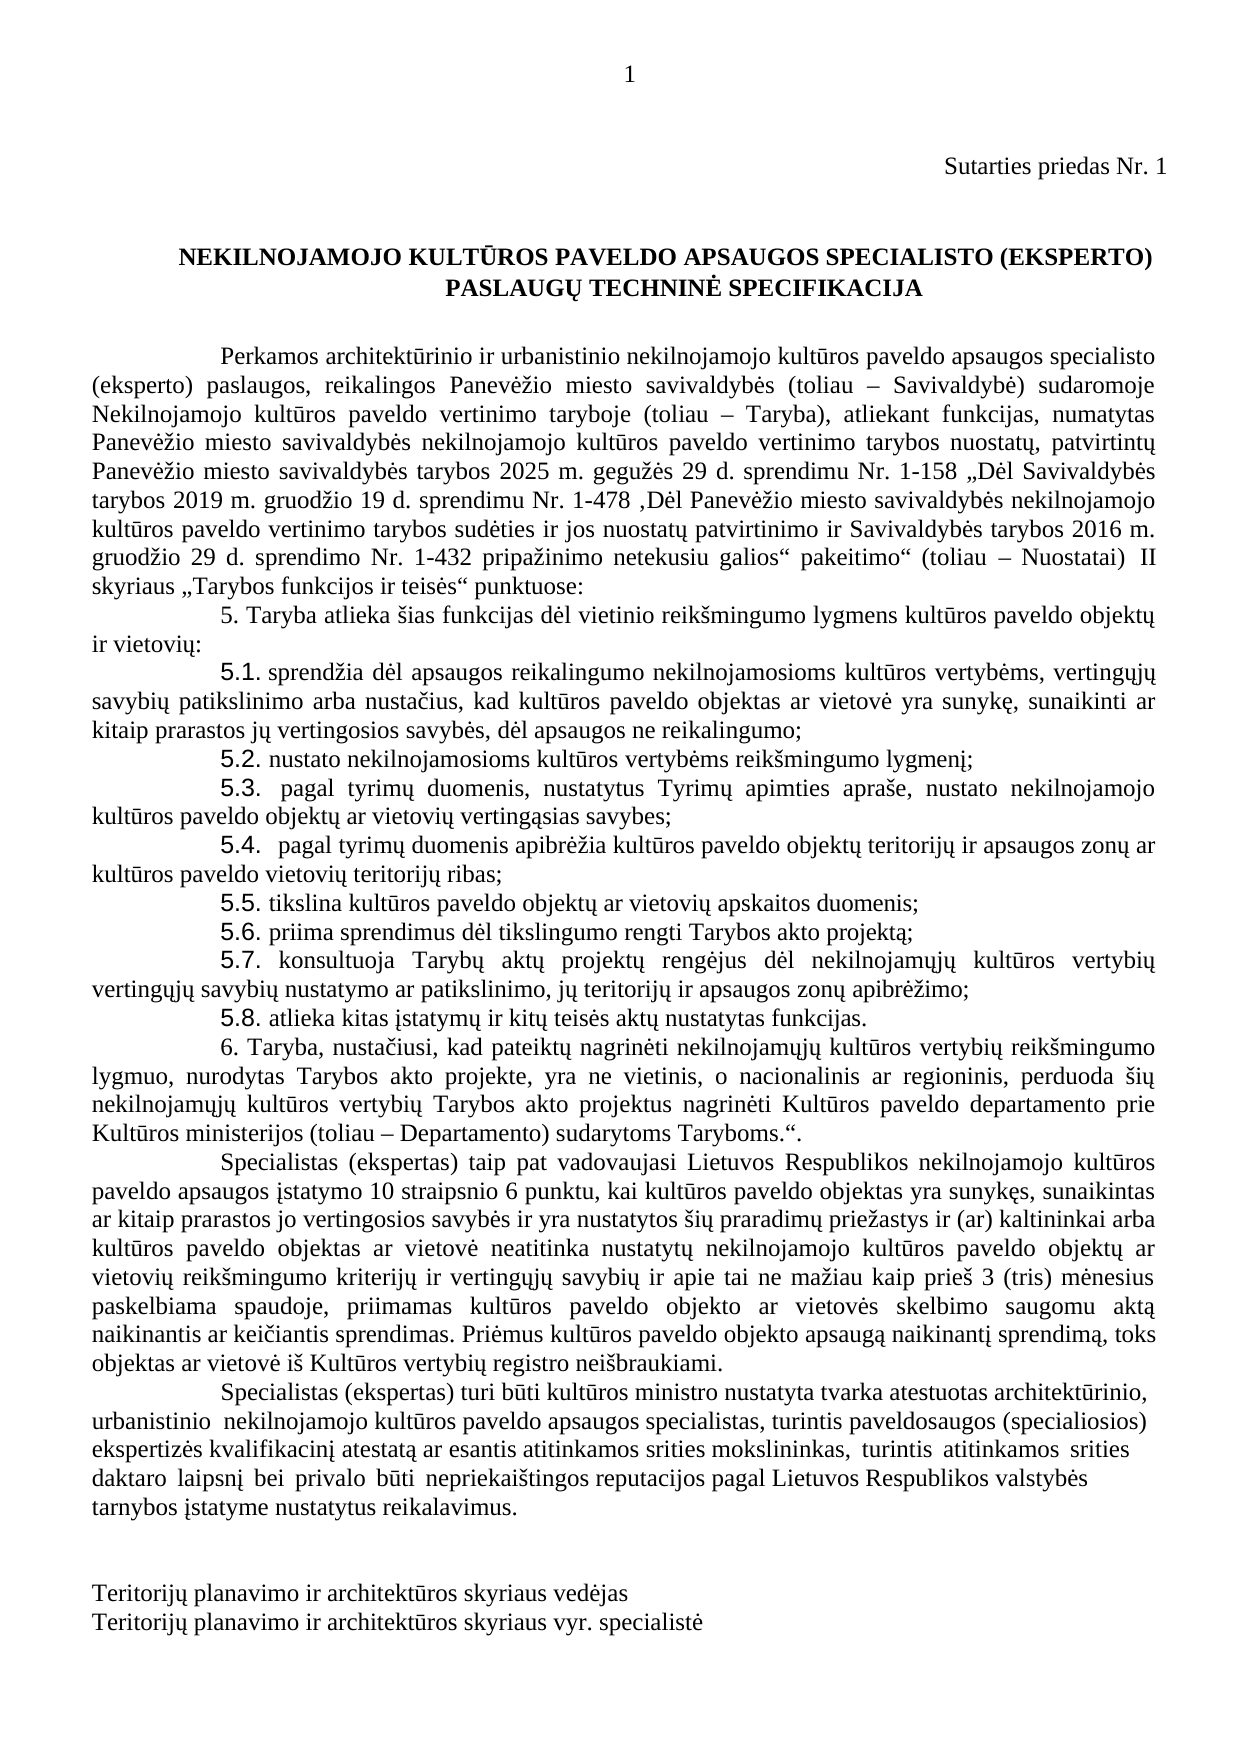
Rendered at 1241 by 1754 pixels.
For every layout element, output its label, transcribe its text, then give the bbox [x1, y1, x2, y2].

list atlieka kitas įstatymų ir kitų teisės aktų nustatytas funkcijas. [92, 1003, 1167, 1032]
list tikslina kultūros paveldo objektų ar vietovių apskaitos duomenis; [92, 888, 1167, 917]
list pagal tyrimų duomenis apibrėžia kultūros paveldo objektų teritorijų ir apsaugos zonų ar kultūros paveldo vietovių teritorijų ribas; [92, 830, 1156, 888]
text Perkamos architektūrinio ir urbanistinio nekilnojamojo kultūros paveldo apsaugos specialisto (eksperto) paslaugos, reikalingos Panevėžio miesto savivaldybės (toliau – Savivaldybė) sudaromoje Nekilnojamojo kultūros paveldo vertinimo taryboje (toliau – Taryba), atliekant funkcijas, numatytas Panevėžio miesto savivaldybės nekilnojamojo kultūros paveldo vertinimo tarybos nuostatų, patvirtintų Panevėžio miesto savivaldybės tarybos 2025 m. gegužės 29 d. sprendimu Nr. 1-158 „Dėl Savivaldybės tarybos 2019 m. gruodžio 19 d. sprendimu Nr. 1-478 ‚Dėl Panevėžio miesto savivaldybės nekilnojamojo kultūros paveldo vertinimo tarybos sudėties ir jos nuostatų patvirtinimo ir Savivaldybės tarybos 2016 m. gruodžio 29 d. sprendimo Nr. 1-432 pripažinimo netekusiu galios“ pakeitimo“ (toliau – Nuostatai) II skyriaus „Tarybos funkcijos ir teisės“ punktuose: [92, 341, 1156, 600]
list pagal tyrimų duomenis, nustatytus Tyrimų apimties apraše, nustato nekilnojamojo kultūros paveldo objektų ar vietovių vertingąsias savybes; [92, 773, 1156, 830]
list sprendžia dėl apsaugos reikalingumo nekilnojamosioms kultūros vertybėms, vertingųjų savybių patikslinimo arba nustačius, kad kultūros paveldo objektas ar vietovė yra sunykę, sunaikinti ar kitaip prarastos jų vertingosios savybės, dėl apsaugos ne reikalingumo; [92, 657, 1156, 744]
subtitle NEKILNOJAMOJO KULTŪROS PAVELDO APSAUGOS SPECIALISTO (EKSPERTO) PASLAUGŲ TECHNINĖ SPECIFIKACIJA [164, 242, 1167, 301]
text 5. Taryba atlieka šias funkcijas dėl vietinio reikšmingumo lygmens kultūros paveldo objektų ir vietovių: [92, 600, 1156, 657]
text Teritorijų planavimo ir architektūros skyriaus vyr. specialistė [92, 1607, 1156, 1636]
list priima sprendimus dėl tikslingumo rengti Tarybos akto projektą; [92, 917, 1167, 946]
list konsultuoja Tarybų aktų projektų rengėjus dėl nekilnojamųjų kultūros vertybių vertingųjų savybių nustatymo ar patikslinimo, jų teritorijų ir apsaugos zonų apibrėžimo; [92, 946, 1156, 1003]
text Specialistas (ekspertas) taip pat vadovaujasi Lietuvos Respublikos nekilnojamojo kultūros paveldo apsaugos įstatymo 10 straipsnio 6 punktu, kai kultūros paveldo objektas yra sunykęs, sunaikintas ar kitaip prarastos jo vertingosios savybės ir yra nustatytos šių praradimų priežastys ir (ar) kaltininkai arba kultūros paveldo objektas ar vietovė neatitinka nustatytų nekilnojamojo kultūros paveldo objektų ar vietovių reikšmingumo kriterijų ir vertingųjų savybių ir apie tai ne mažiau kaip prieš 3 (tris) mėnesius paskelbiama spaudoje, priimamas kultūros paveldo objekto ar vietovės skelbimo saugomu aktą naikinantis ar keičiantis sprendimas. Priėmus kultūros paveldo objekto apsaugą naikinantį sprendimą, toks objektas ar vietovė iš Kultūros vertybių registro neišbraukiami. [92, 1147, 1156, 1377]
text Teritorijų planavimo ir architektūros skyriaus vedėjas [92, 1578, 1156, 1607]
text Specialistas (ekspertas) turi būti kultūros ministro nustatyta tvarka atestuotas architektūrinio, urbanistinio nekilnojamojo kultūros paveldo apsaugos specialistas, turintis paveldosaugos (specialiosios) ekspertizės kvalifikacinį atestatą ar esantis atitinkamos srities mokslininkas, turintis atitinkamos srities daktaro laipsnį bei privalo būti nepriekaištingos reputacijos pagal Lietuvos Respublikos valstybės tarnybos įstatyme nustatytus reikalavimus. [92, 1377, 1156, 1521]
text 6. Taryba, nustačiusi, kad pateiktų nagrinėti nekilnojamųjų kultūros vertybių reikšmingumo lygmuo, nurodytas Tarybos akto projekte, yra ne vietinis, o nacionalinis ar regioninis, perduoda šių nekilnojamųjų kultūros vertybių Tarybos akto projektus nagrinėti Kultūros paveldo departamento prie Kultūros ministerijos (toliau – Departamento) sudarytoms Taryboms.“. [92, 1032, 1156, 1147]
list nustato nekilnojamosioms kultūros vertybėms reikšmingumo lygmenį; [92, 744, 1167, 773]
text Sutarties priedas Nr. 1 [92, 151, 1167, 180]
